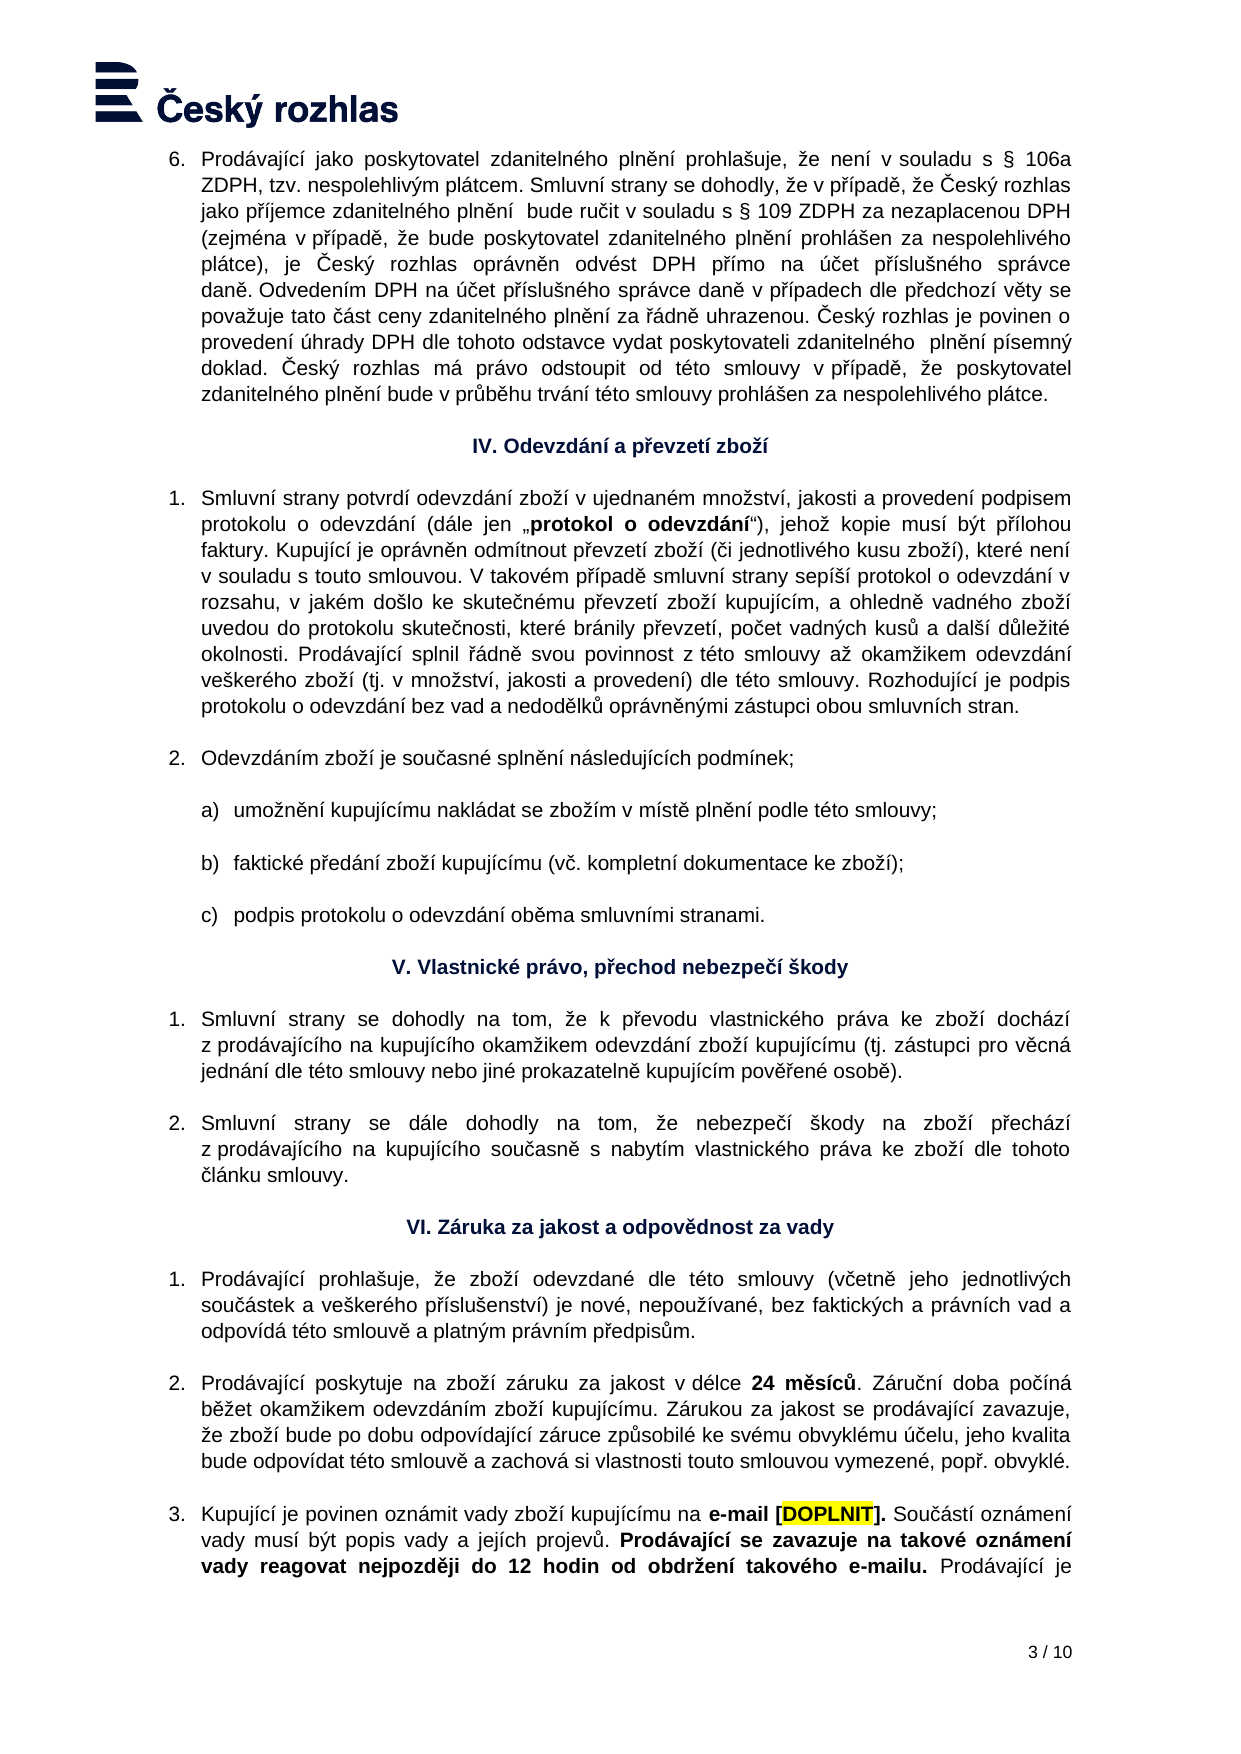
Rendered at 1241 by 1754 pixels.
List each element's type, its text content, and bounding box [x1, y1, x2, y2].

subtitle Vlastnické právo, přechod nebezpečí škody [168, 953, 1072, 979]
list Prodávající jako poskytovatel zdanitelného plnění prohlašuje, že není v souladu s § 106a ZDPH, tzv. nespolehlivým plátcem. Smluvní strany se dohodly, že v případě, že Český rozhlas jako příjemce zdanitelného plnění bude ručit v souladu s § 109 ZDPH za nezaplacenou DPH (zejména v případě, že bude poskytovatel zdanitelného plnění prohlášen za nespolehlivého plátce), je Český rozhlas oprávněn odvést DPH přímo na účet příslušného správce daně. Odvedením DPH na účet příslušného správce daně v případech dle předchozí věty se považuje tato část ceny zdanitelného plnění za řádně uhrazenou. Český rozhlas je povinen o provedení úhrady DPH dle tohoto odstavce vydat poskytovateli zdanitelného plnění písemný doklad. Český rozhlas má právo odstoupit od této smlouvy v případě, že poskytovatel zdanitelného plnění bude v průběhu trvání této smlouvy prohlášen za nespolehlivého plátce. [168, 146, 1072, 406]
list podpis protokolu o odevzdání oběma smluvními stranami. [201, 901, 1072, 927]
list Smluvní strany potvrdí odevzdání zboží v ujednaném množství, jakosti a provedení podpisem protokolu o odevzdání (dále jen „protokol o odevzdání“), jehož kopie musí být přílohou faktury. Kupující je oprávněn odmítnout převzetí zboží (či jednotlivého kusu zboží), které není v souladu s touto smlouvou. V takovém případě smluvní strany sepíší protokol o odevzdání v rozsahu, v jakém došlo ke skutečnému převzetí zboží kupujícím, a ohledně vadného zboží uvedou do protokolu skutečnosti, které bránily převzetí, počet vadných kusů a další důležité okolnosti. Prodávající splnil řádně svou povinnost z této smlouvy až okamžikem odevzdání veškerého zboží (tj. v množství, jakosti a provedení) dle této smlouvy. Rozhodující je podpis protokolu o odevzdání bez vad a nedodělků oprávněnými zástupci obou smluvních stran. [168, 484, 1072, 719]
subtitle Odevzdání a převzetí zboží [168, 432, 1072, 458]
list Smluvní strany se dohodly na tom, že k převodu vlastnického práva ke zboží dochází z prodávajícího na kupujícího okamžikem odevzdání zboží kupujícímu (tj. zástupci pro věcná jednání dle této smlouvy nebo jiné prokazatelně kupujícím pověřené osobě). [168, 1005, 1072, 1083]
subtitle Záruka za jakost a odpovědnost za vady [168, 1214, 1072, 1240]
list Prodávající poskytuje na zboží záruku za jakost v délce 24 měsíců. Záruční doba počíná běžet okamžikem odevzdáním zboží kupujícímu. Zárukou za jakost se prodávající zavazuje, že zboží bude po dobu odpovídající záruce způsobilé ke svému obvyklému účelu, jeho kvalita bude odpovídat této smlouvě a zachová si vlastnosti touto smlouvou vymezené, popř. obvyklé. [168, 1370, 1072, 1474]
picture [95, 62, 398, 128]
list Odevzdáním zboží je současné splnění následujících podmínek; [168, 745, 1072, 771]
list umožnění kupujícímu nakládat se zbožím v místě plnění podle této smlouvy; [201, 797, 1072, 823]
list Smluvní strany se dále dohodly na tom, že nebezpečí škody na zboží přechází z prodávajícího na kupujícího současně s nabytím vlastnického práva ke zboží dle tohoto článku smlouvy. [168, 1109, 1072, 1188]
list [168, 1500, 1072, 1578]
list faktické předání zboží kupujícímu (vč. kompletní dokumentace ke zboží); [201, 849, 1072, 875]
list Prodávající prohlašuje, že zboží odevzdané dle této smlouvy (včetně jeho jednotlivých součástek a veškerého příslušenství) je nové, nepoužívané, bez faktických a právních vad a odpovídá této smlouvě a platným právním předpisům. [168, 1266, 1072, 1344]
